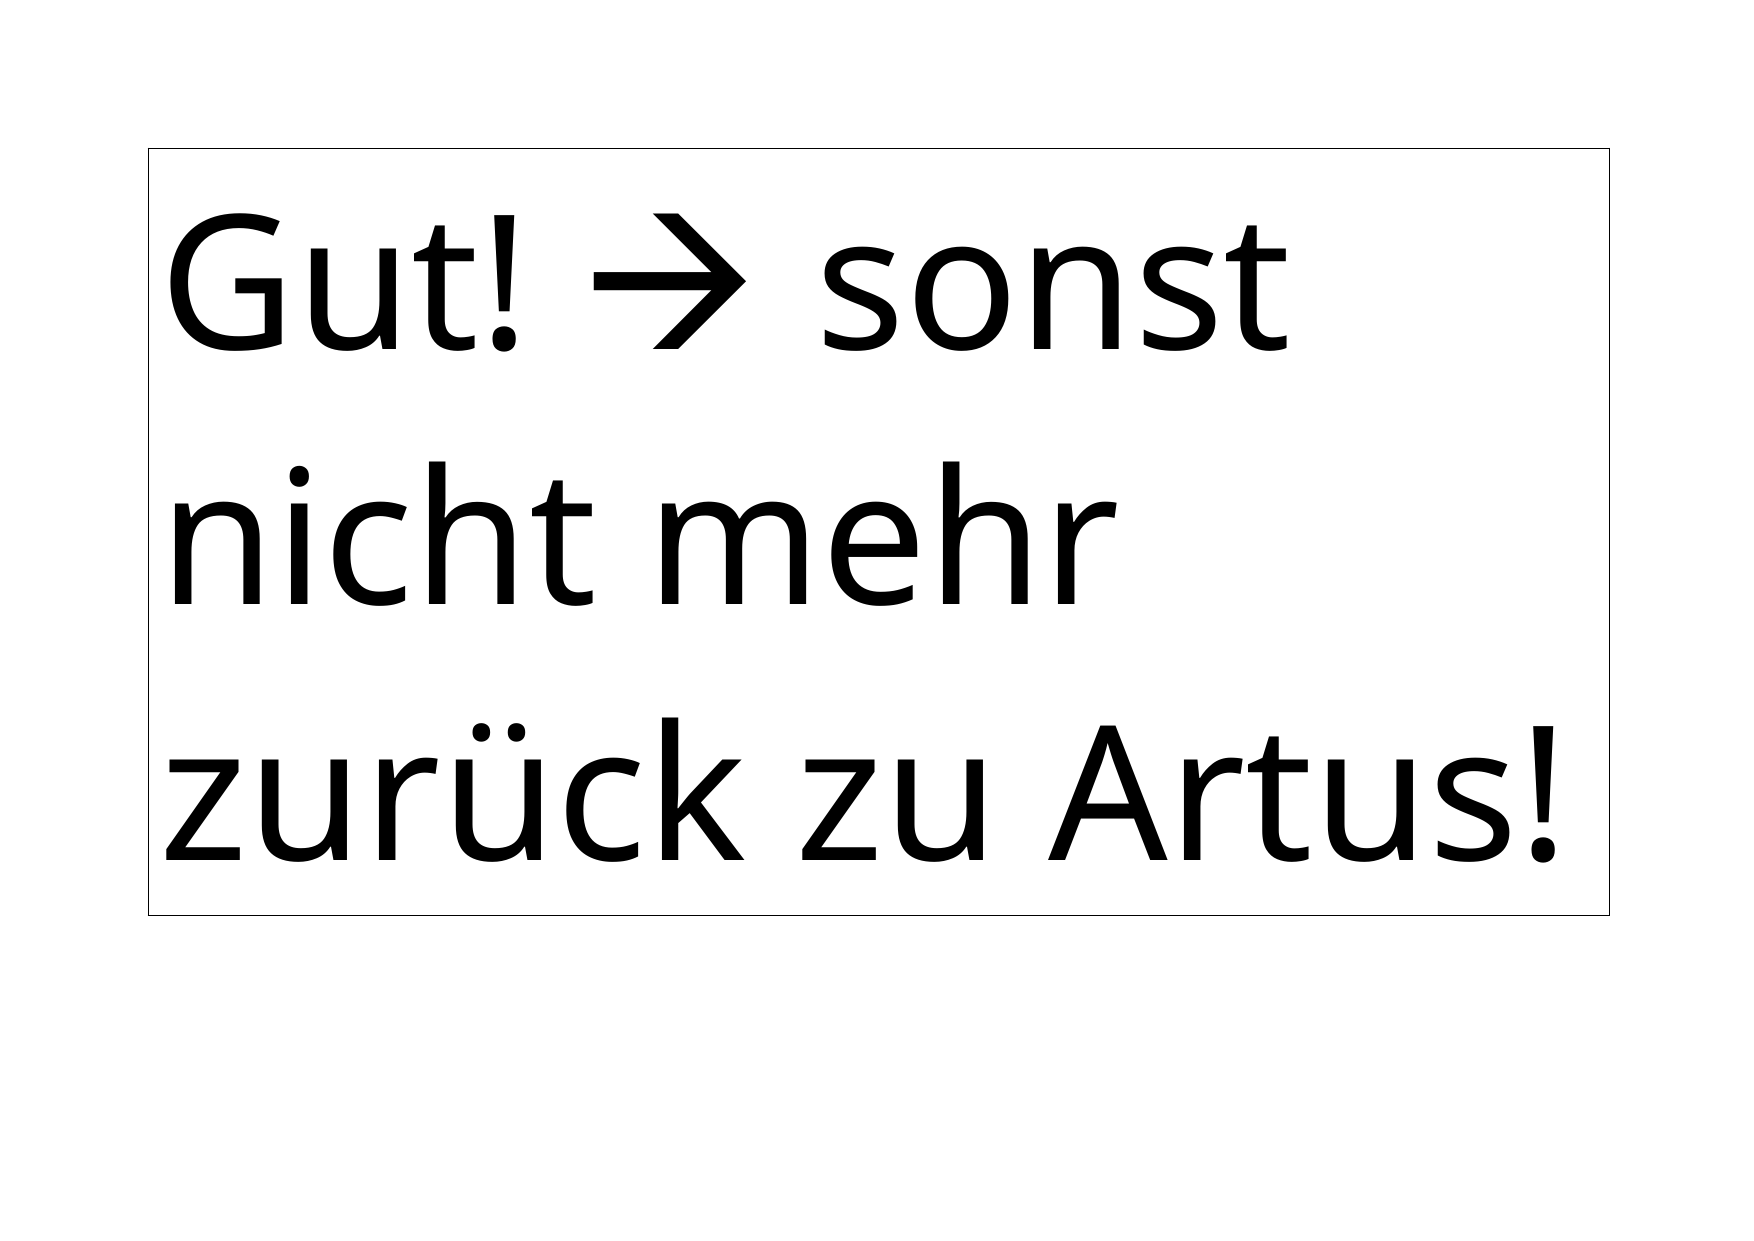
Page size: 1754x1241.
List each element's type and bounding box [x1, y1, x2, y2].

table_cell [149, 149, 1609, 915]
